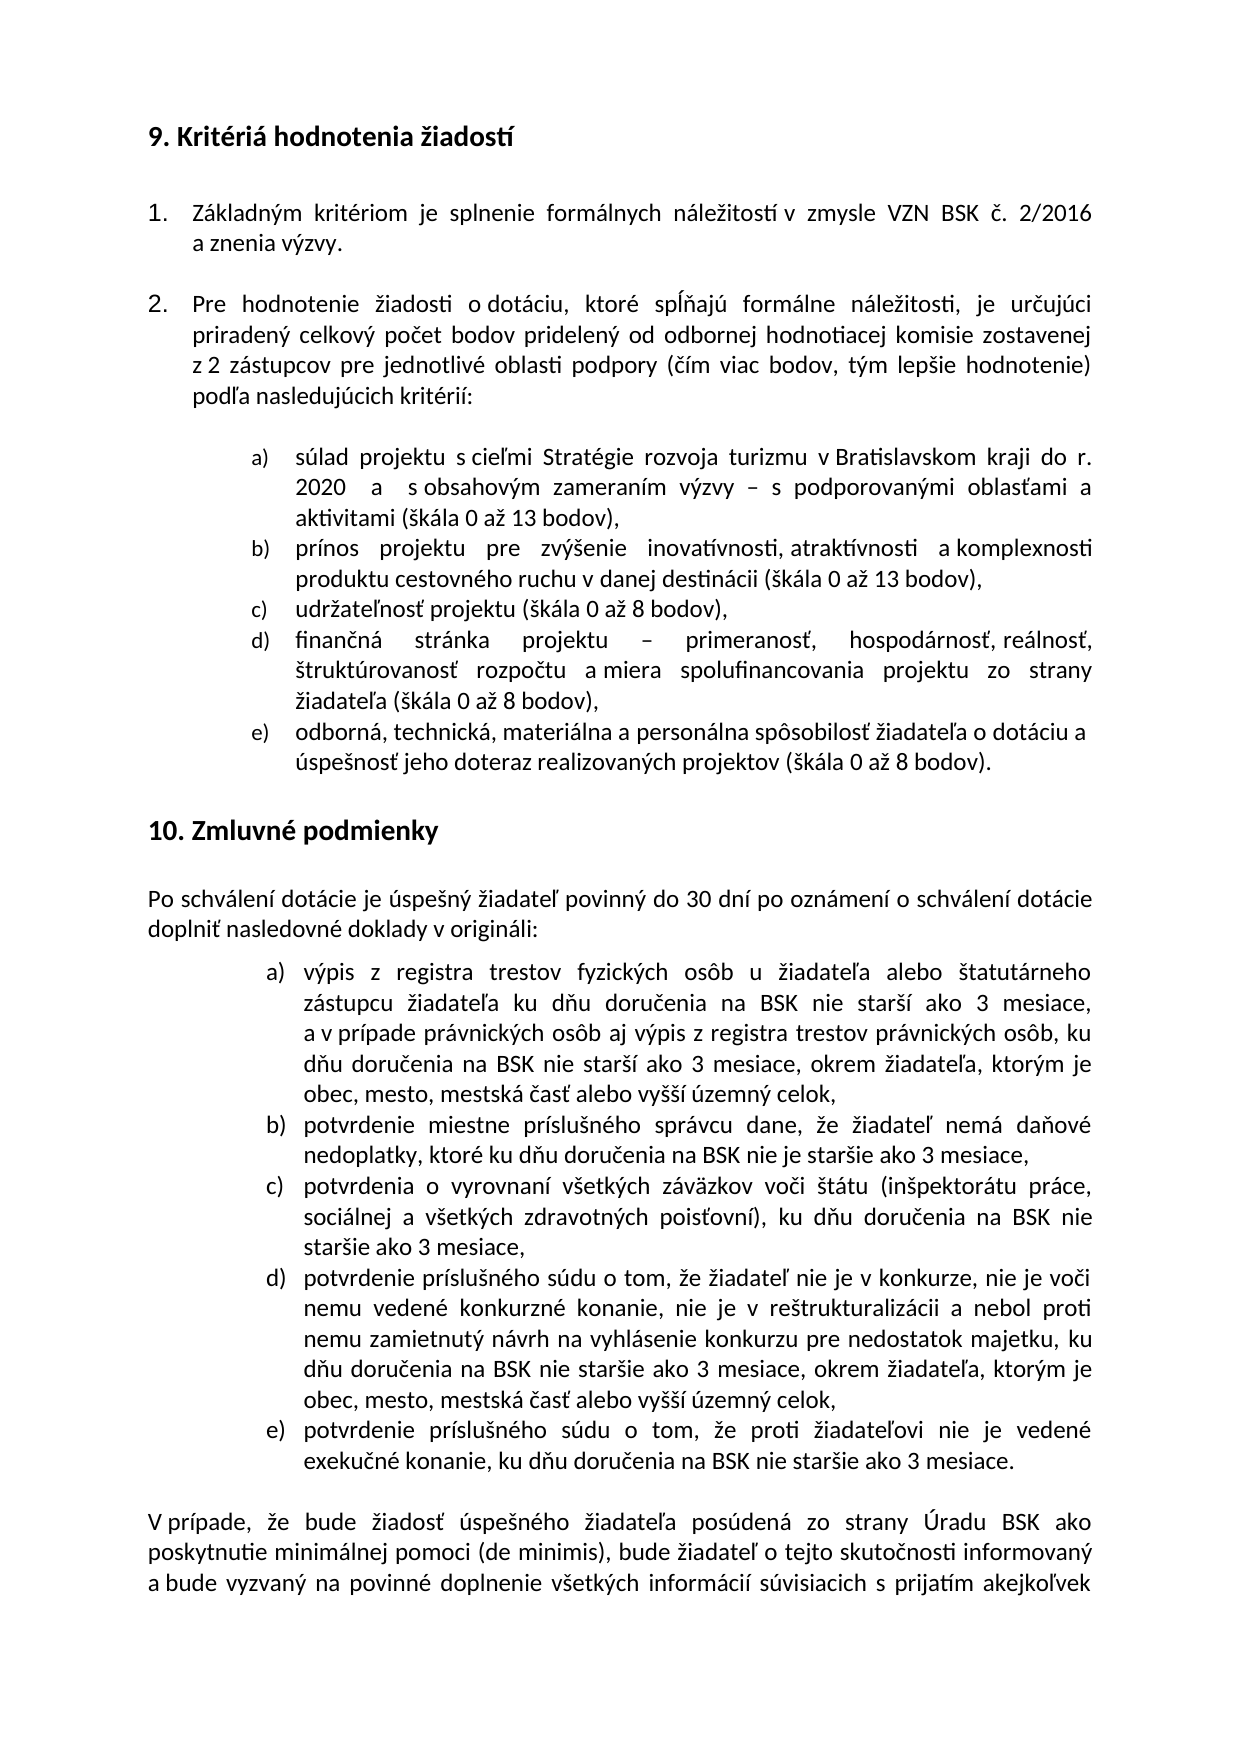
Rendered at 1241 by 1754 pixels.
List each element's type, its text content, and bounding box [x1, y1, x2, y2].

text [148, 1506, 1093, 1597]
list potvrdenie miestne príslušného správcu dane, že žiadateľ nemá daňové nedoplatky, ktoré ku dňu doručenia na BSK nie je staršie ako 3 mesiace, [266, 1109, 1093, 1170]
list udržateľnosť projektu (škála 0 až 8 bodov), [251, 593, 1093, 624]
list výpis z registra trestov fyzických osôb u žiadateľa alebo štatutárneho zástupcu žiadateľa ku dňu doručenia na BSK nie starší ako 3 mesiace, a v prípade právnických osôb aj výpis z registra trestov právnických osôb, ku dňu doručenia na BSK nie starší ako 3 mesiace, okrem žiadateľa, ktorým je obec, mesto, mestská časť alebo vyšší územný celok, [266, 956, 1093, 1109]
list potvrdenie príslušného súdu o tom, že žiadateľ nie je v konkurze, nie je voči nemu vedené konkurzné konanie, nie je v reštrukturalizácii a nebol proti nemu zamietnutý návrh na vyhlásenie konkurzu pre nedostatok majetku, ku dňu doručenia na BSK nie staršie ako 3 mesiace, okrem žiadateľa, ktorým je obec, mesto, mestská časť alebo vyšší územný celok, [266, 1262, 1093, 1414]
text Po schválení dotácie je úspešný žiadateľ povinný do 30 dní po oznámení o schválení dotácie doplniť nasledovné doklady v origináli: [148, 883, 1093, 944]
list finančná stránka projektu – primeranosť, hospodárnosť, reálnosť, štruktúrovanosť rozpočtu a miera spolufinancovania projektu zo strany žiadateľa (škála 0 až 8 bodov), [251, 624, 1093, 716]
text 10. Zmluvné podmienky [148, 812, 1093, 847]
list Pre hodnotenie žiadosti o dotáciu, ktoré spĺňajú formálne náležitosti, je určujúci priradený celkový počet bodov pridelený od odbornej hodnotiacej komisie zostavenej z 2 zástupcov pre jednotlivé oblasti podpory (čím viac bodov, tým lepšie hodnotenie) podľa nasledujúcich kritérií: [148, 288, 1093, 410]
list súlad projektu s cieľmi Stratégie rozvoja turizmu v Bratislavskom kraji do r. 2020 a s obsahovým zameraním výzvy – s podporovanými oblasťami a aktivitami (škála 0 až 13 bodov), [251, 441, 1093, 532]
list potvrdenie príslušného súdu o tom, že proti žiadateľovi nie je vedené exekučné konanie, ku dňu doručenia na BSK nie staršie ako 3 mesiace. [266, 1414, 1093, 1475]
list Základným kritériom je splnenie formálnych náležitostí v zmysle VZN BSK č. 2/2016 a znenia výzvy. [148, 197, 1093, 258]
text 9. Kritériá hodnotenia žiadostí [148, 118, 1093, 154]
list prínos projektu pre zvýšenie inovatívnosti, atraktívnosti a komplexnosti produktu cestovného ruchu v danej destinácii (škála 0 až 13 bodov), [251, 532, 1093, 593]
list potvrdenia o vyrovnaní všetkých záväzkov voči štátu (inšpektorátu práce, sociálnej a všetkých zdravotných poisťovní), ku dňu doručenia na BSK nie staršie ako 3 mesiace, [266, 1170, 1093, 1262]
list odborná, technická, materiálna a personálna spôsobilosť žiadateľa o dotáciu a úspešnosť jeho doteraz realizovaných projektov (škála 0 až 8 bodov). [251, 716, 1093, 777]
